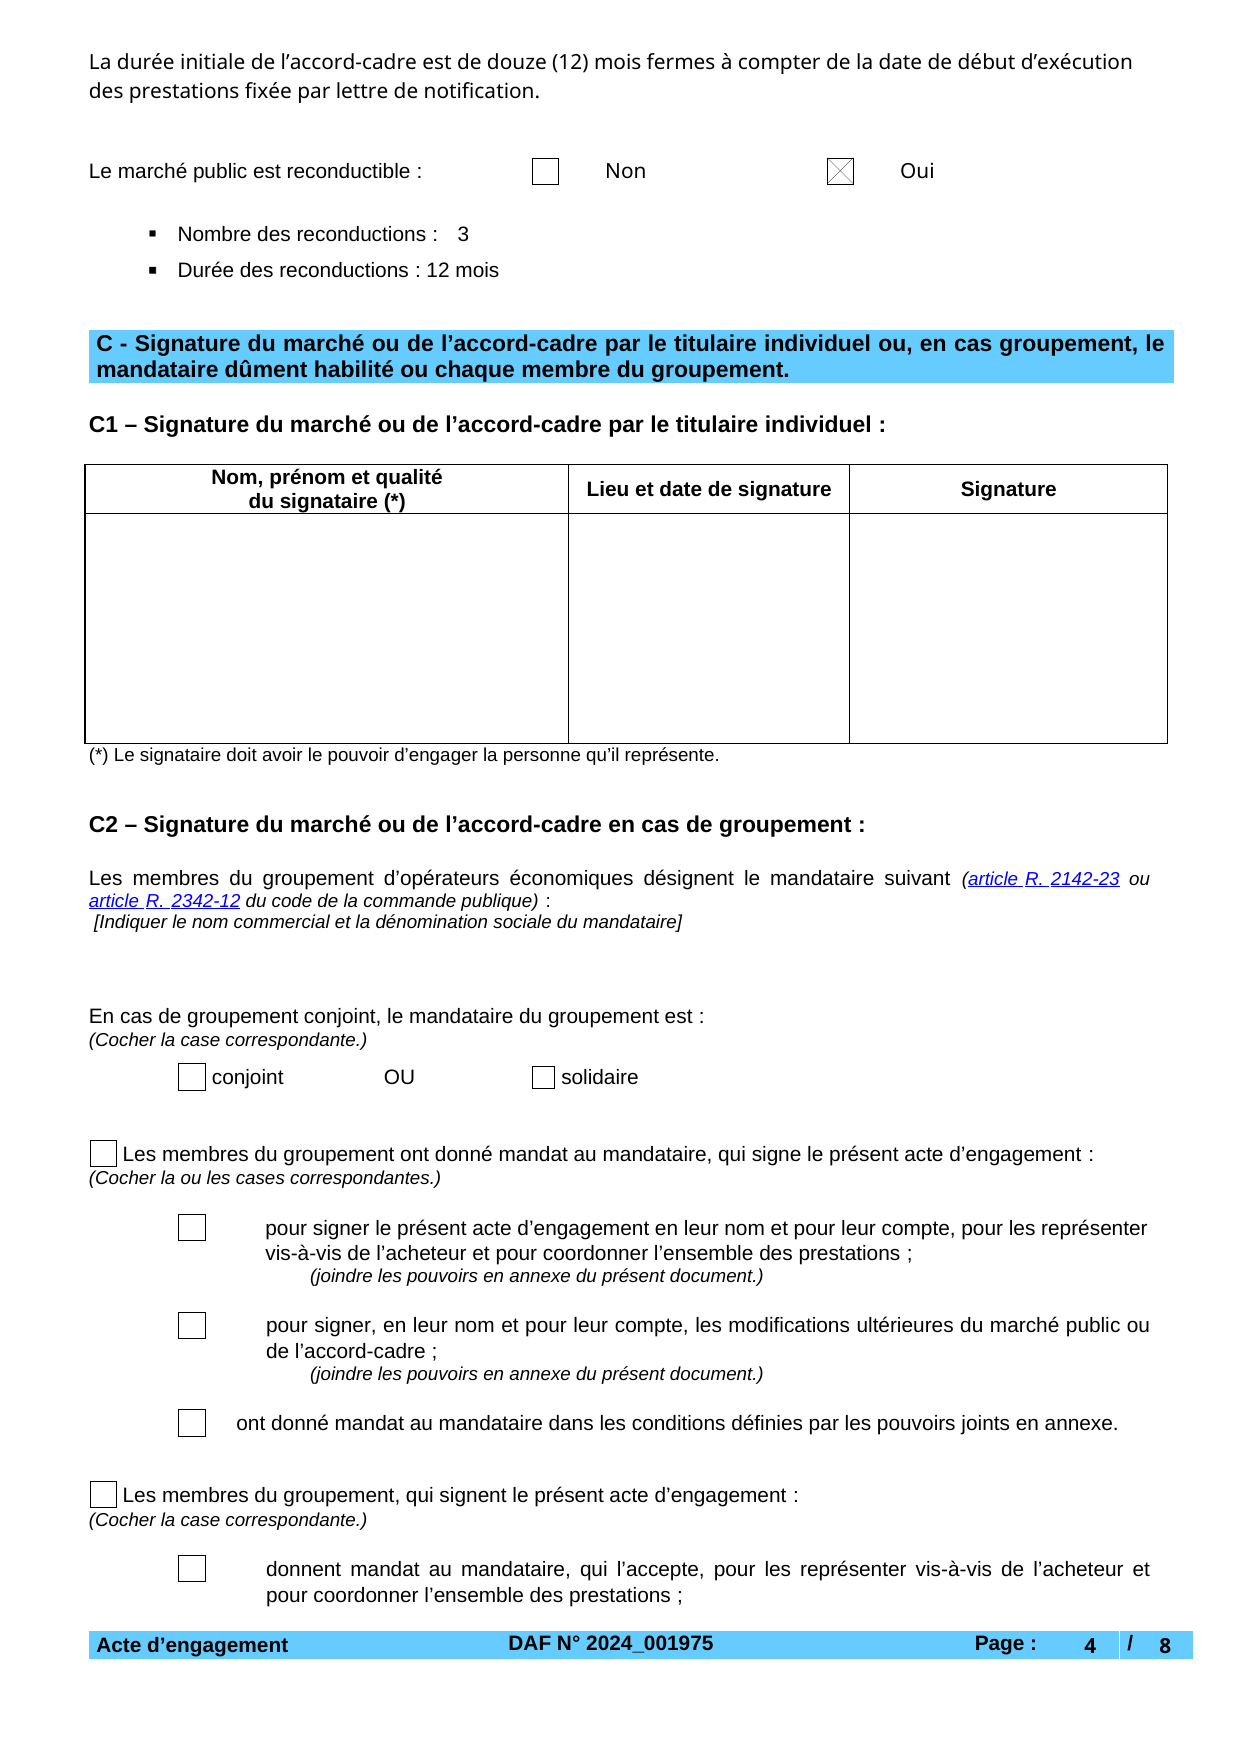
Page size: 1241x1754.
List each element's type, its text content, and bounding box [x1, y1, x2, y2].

table_cell [850, 514, 1167, 742]
text (Cocher la case correspondante.) [89, 1508, 1152, 1530]
text Le marché public est reconductible : Non Oui [854, 157, 1152, 185]
table_cell [569, 514, 849, 742]
text (joindre les pouvoirs en annexe du présent document.) [89, 1265, 1152, 1287]
table_header C - Signature du marché ou de l’accord-cadre par le titulaire individuel ou, en cas groupement, le mandataire dûment habilité ou chaque membre du groupement. [89, 330, 1174, 383]
list Durée des reconductions : 12 mois [148, 258, 1152, 282]
text La durée initiale de l’accord-cadre est de douze (12) mois fermes à compter de la date de début d’exécution des prestations fixée par lettre de notification. [89, 47, 1152, 104]
table_header Lieu et date de signature [569, 465, 849, 513]
text pour signer, en leur nom et pour leur compte, les modifications ultérieures du marché public ou de l’accord-cadre ; [177, 1311, 1152, 1363]
text pour signer le présent acte d’engagement en leur nom et pour leur compte, pour les représenter vis-à-vis de l’acheteur et pour coordonner l’ensemble des prestations ; [89, 1213, 1152, 1265]
table_header Nom, prénom et qualité du signataire (*) [86, 465, 568, 513]
text Les membres du groupement d’opérateurs économiques désignent le mandataire suivant (article R. 2142-23 ou article R. 2342-12 du code de la commande publique) : [89, 865, 1152, 911]
text C2 – Signature du marché ou de l’accord-cadre en cas de groupement : [89, 811, 1152, 837]
text C1 – Signature du marché ou de l’accord-cadre par le titulaire individuel : [89, 411, 1152, 437]
text Les membres du groupement ont donné mandat au mandataire, qui signe le présent acte d’engagement : [89, 1139, 1152, 1167]
text En cas de groupement conjoint, le mandataire du groupement est : [89, 1004, 1152, 1028]
text (*) Le signataire doit avoir le pouvoir d’engager la personne qu’il représente. [89, 744, 1152, 765]
text (Cocher la ou les cases correspondantes.) [89, 1167, 1152, 1189]
text conjoint OU solidaire [89, 1062, 1152, 1091]
text (Cocher la case correspondante.) [89, 1028, 1152, 1050]
text Les membres du groupement, qui signent le présent acte d’engagement : [89, 1480, 1152, 1508]
text (joindre les pouvoirs en annexe du présent document.) [89, 1363, 1152, 1384]
list Nombre des reconductions : 3 [148, 221, 1152, 246]
text Le marché public est reconductible : Non Oui [89, 157, 827, 185]
text ont donné mandat au mandataire dans les conditions définies par les pouvoirs joints en annexe. [118, 1408, 1152, 1437]
text [Indiquer le nom commercial et la dénomination sociale du mandataire] [89, 911, 1152, 932]
table_header Signature [850, 465, 1167, 513]
table_cell [86, 514, 568, 742]
text donnent mandat au mandataire, qui l’accepte, pour les représenter vis-à-vis de l’acheteur et pour coordonner l’ensemble des prestations ; [177, 1554, 1152, 1606]
